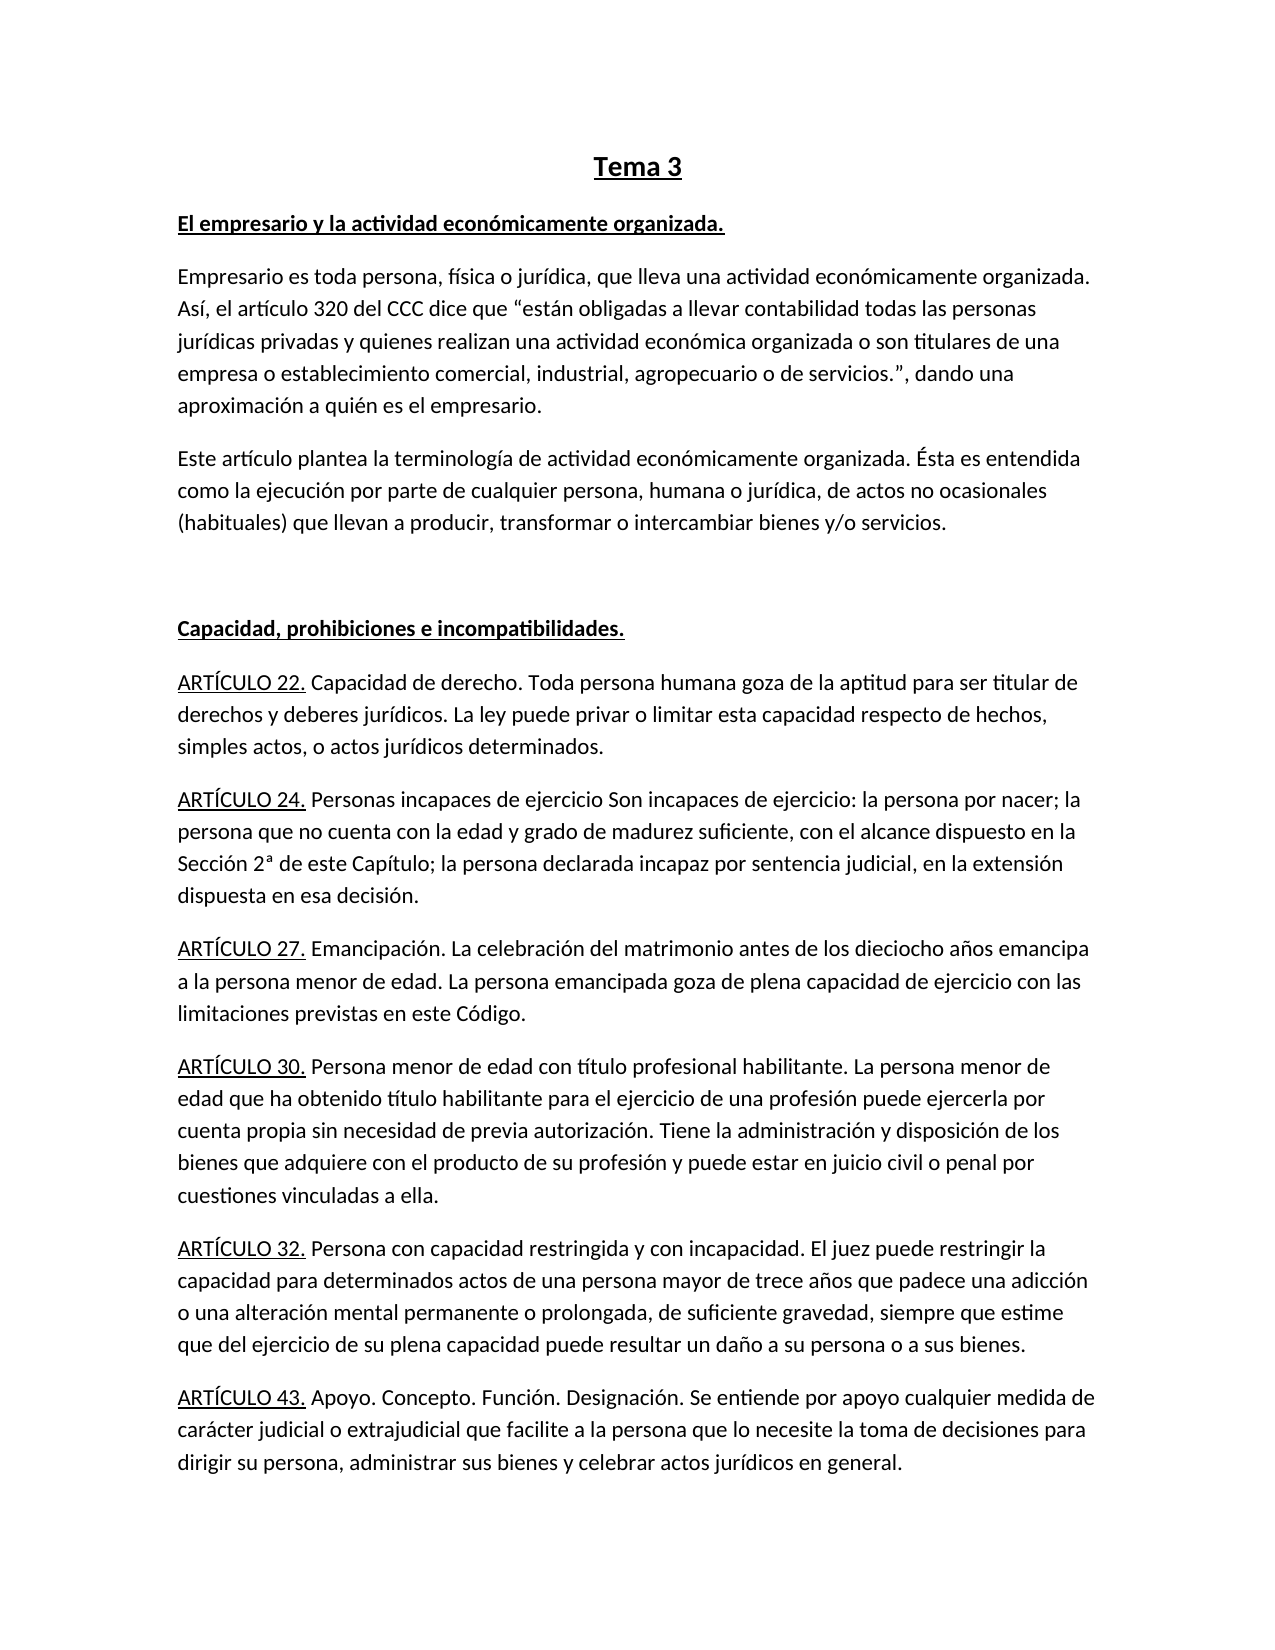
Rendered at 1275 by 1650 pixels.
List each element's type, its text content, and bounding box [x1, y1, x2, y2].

text Tema 3 [177, 148, 1098, 183]
text ARTÍCULO 27. Emancipación. La celebración del matrimonio antes de los dieciocho años emancipa a la persona menor de edad. La persona emancipada goza de plena capacidad de ejercicio con las limitaciones previstas en este Código. [177, 934, 1098, 1027]
text ARTÍCULO 22. Capacidad de derecho. Toda persona humana goza de la aptitud para ser titular de derechos y deberes jurídicos. La ley puede privar o limitar esta capacidad respecto de hechos, simples actos, o actos jurídicos determinados. [177, 668, 1098, 760]
text ARTÍCULO 43. Apoyo. Concepto. Función. Designación. Se entiende por apoyo cualquier medida de carácter judicial o extrajudicial que facilite a la persona que lo necesite la toma de decisiones para dirigir su persona, administrar sus bienes y celebrar actos jurídicos en general. [177, 1383, 1098, 1476]
text Capacidad, prohibiciones e incompatibilidades. [177, 614, 1098, 643]
text ARTÍCULO 32. Persona con capacidad restringida y con incapacidad. El juez puede restringir la capacidad para determinados actos de una persona mayor de trece años que padece una adicción o una alteración mental permanente o prolongada, de suficiente gravedad, siempre que estime que del ejercicio de su plena capacidad puede resultar un daño a su persona o a sus bienes. [177, 1234, 1098, 1358]
text ARTÍCULO 30. Persona menor de edad con título profesional habilitante. La persona menor de edad que ha obtenido título habilitante para el ejercicio de una profesión puede ejercerla por cuenta propia sin necesidad de previa autorización. Tiene la administración y disposición de los bienes que adquiere con el producto de su profesión y puede estar en juicio civil o penal por cuestiones vinculadas a ella. [177, 1052, 1098, 1209]
text ARTÍCULO 24. Personas incapaces de ejercicio Son incapaces de ejercicio: la persona por nacer; la persona que no cuenta con la edad y grado de madurez suficiente, con el alcance dispuesto en la Sección 2ª de este Capítulo; la persona declarada incapaz por sentencia judicial, en la extensión dispuesta en esa decisión. [177, 785, 1098, 909]
text Empresario es toda persona, física o jurídica, que lleva una actividad económicamente organizada. Así, el artículo 320 del CCC dice que “están obligadas a llevar contabilidad todas las personas jurídicas privadas y quienes realizan una actividad económica organizada o son titulares de una empresa o establecimiento comercial, industrial, agropecuario o de servicios.”, dando una aproximación a quién es el empresario. [177, 262, 1098, 419]
text Este artículo plantea la terminología de actividad económicamente organizada. Ésta es entendida como la ejecución por parte de cualquier persona, humana o jurídica, de actos no ocasionales (habituales) que llevan a producir, transformar o intercambiar bienes y/o servicios. [177, 444, 1098, 537]
text El empresario y la actividad económicamente organizada. [177, 209, 1098, 237]
